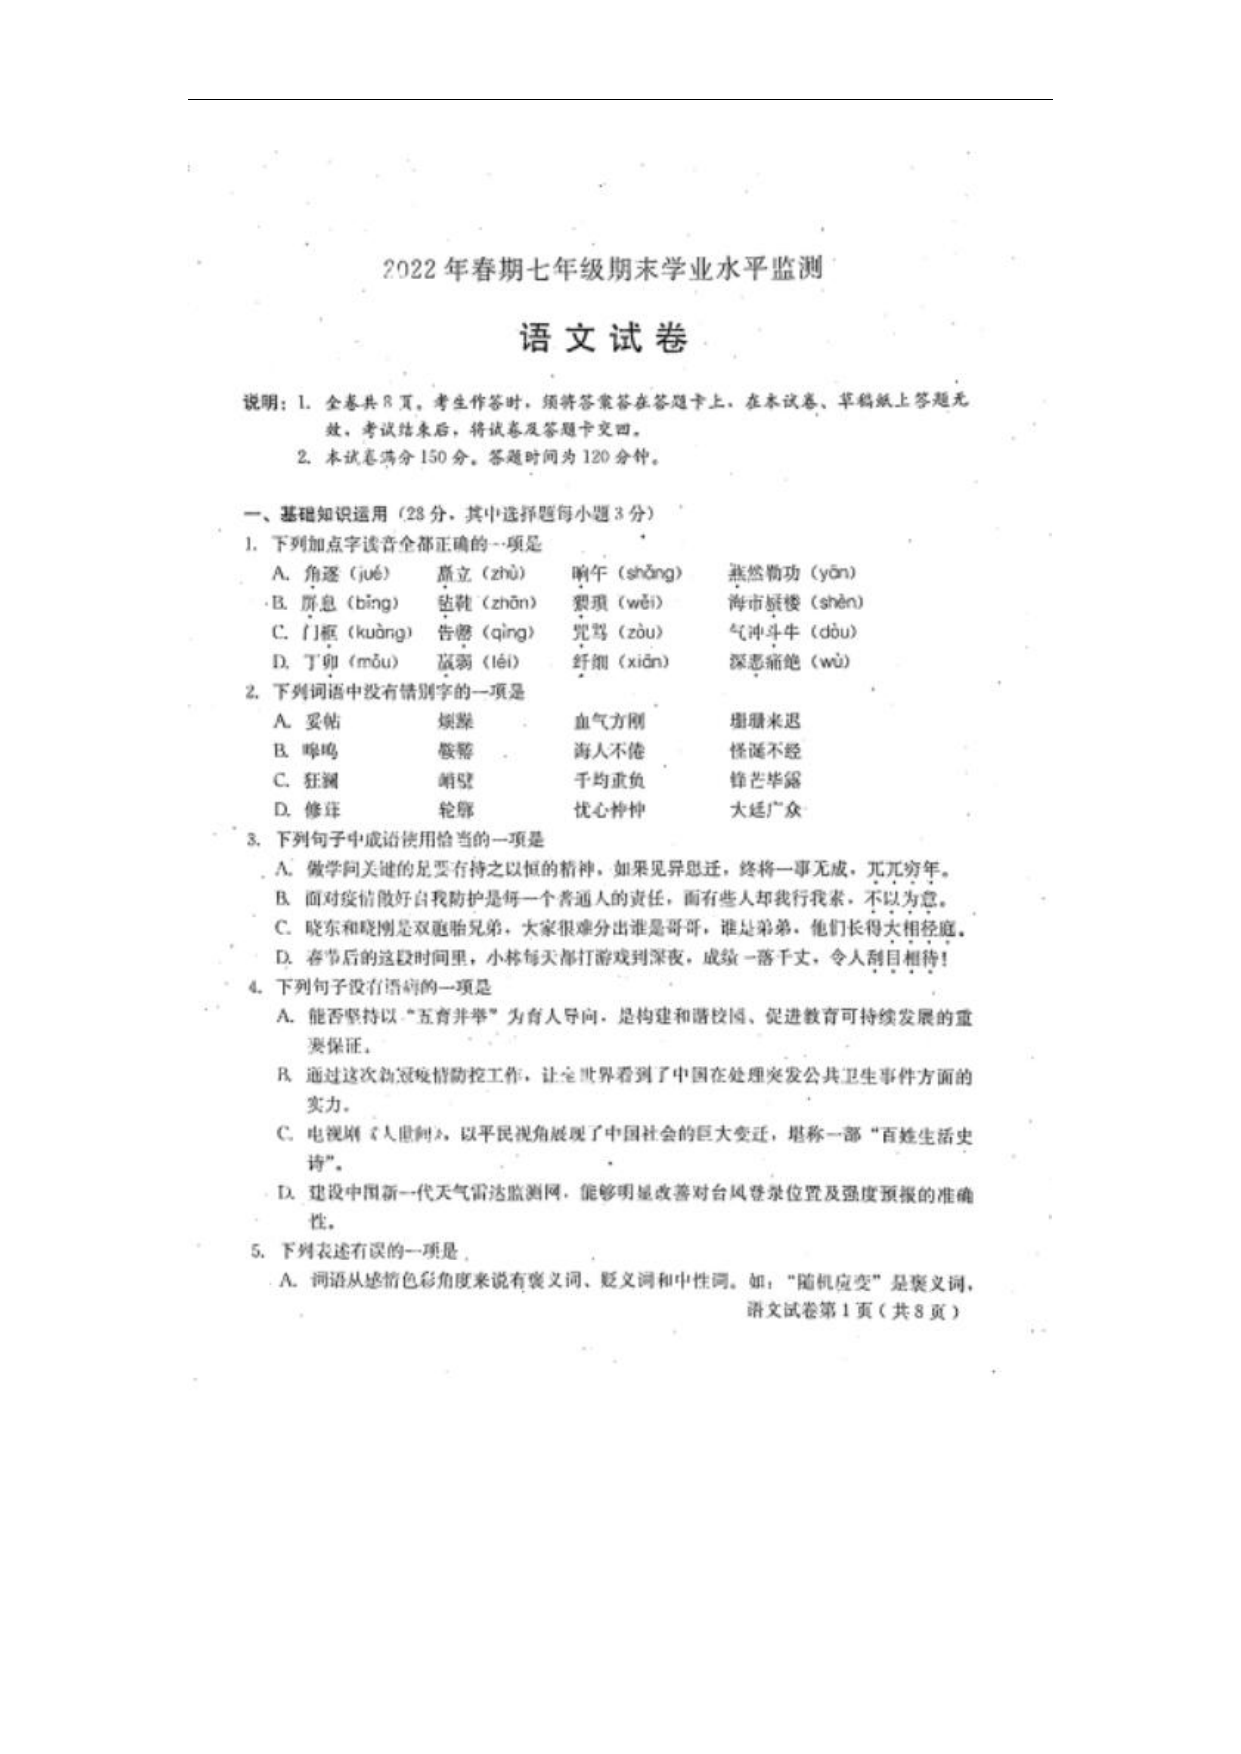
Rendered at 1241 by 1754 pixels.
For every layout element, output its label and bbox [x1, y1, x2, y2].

picture [187, 150, 1052, 1393]
